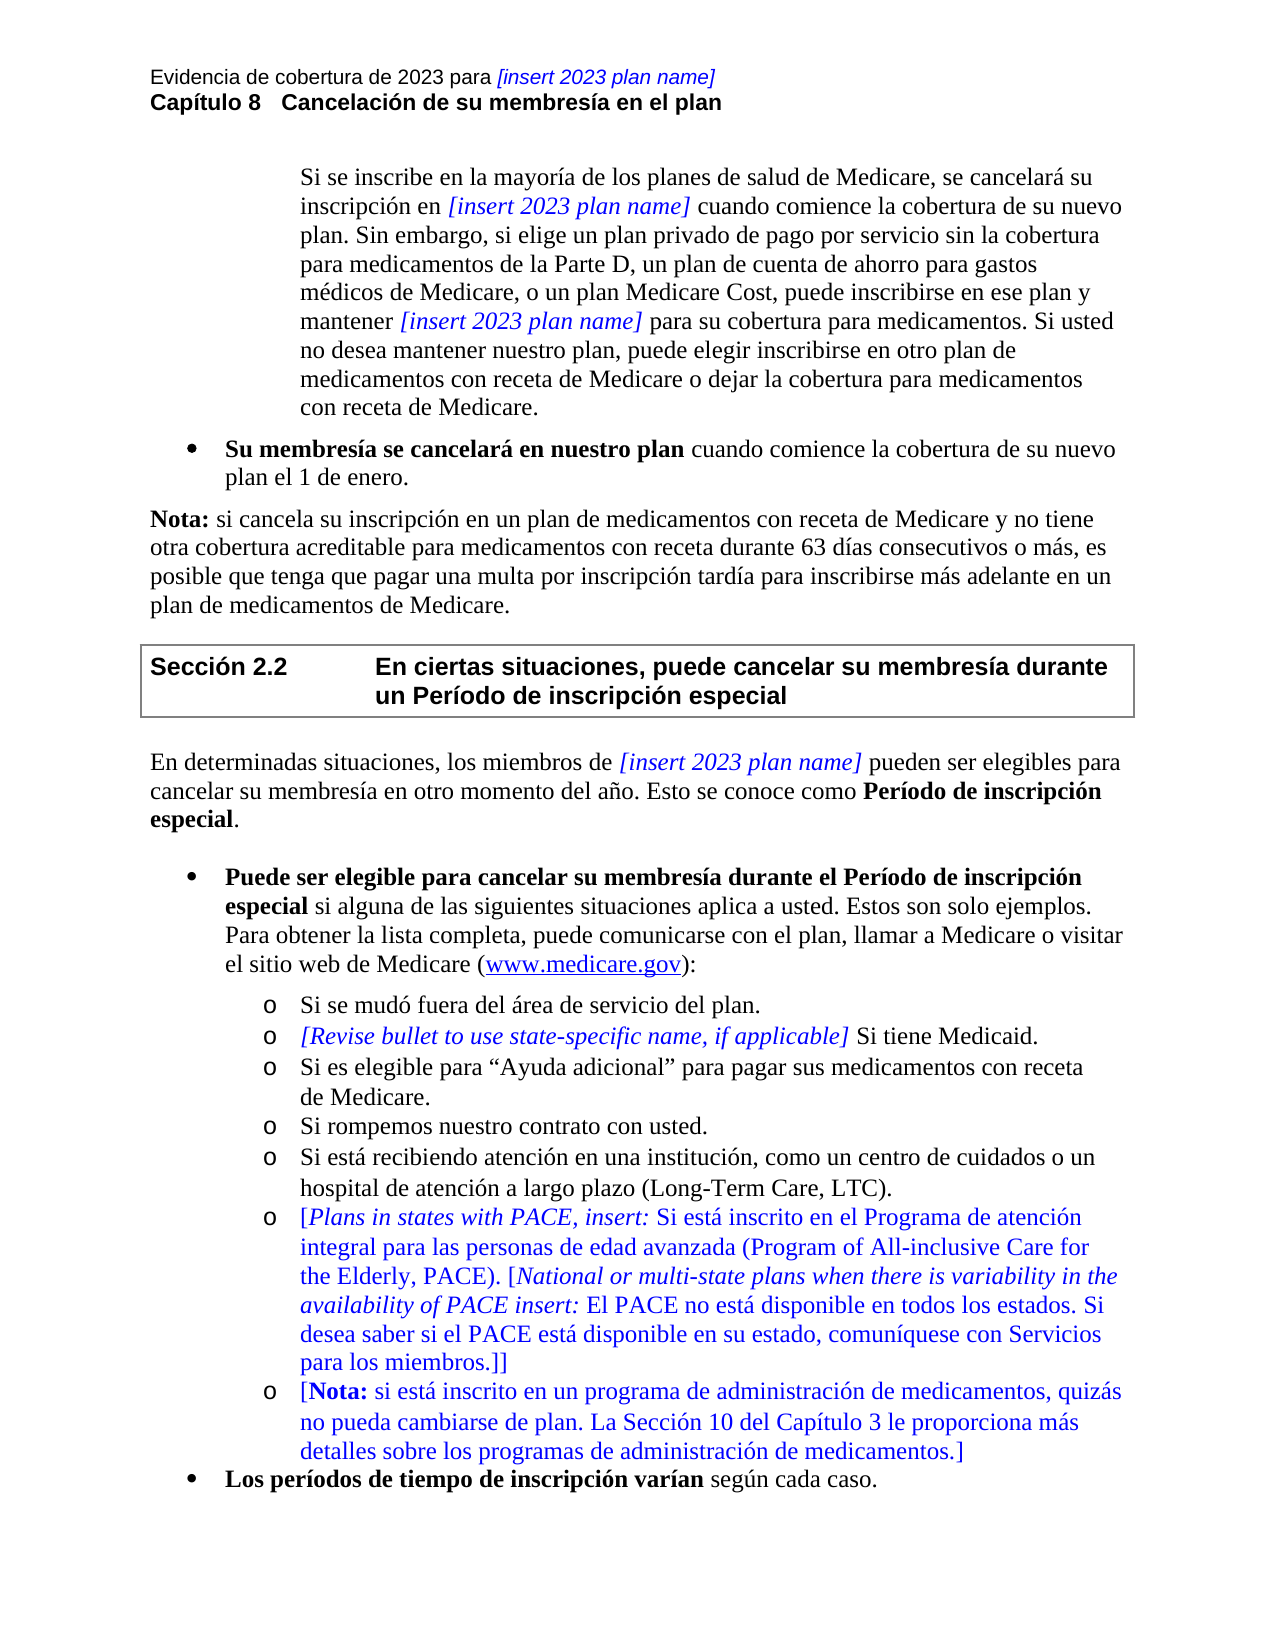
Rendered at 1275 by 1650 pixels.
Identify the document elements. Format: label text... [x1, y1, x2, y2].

list Puede ser elegible para cancelar su membresía durante el Período de inscripción especial si alguna de las siguientes situaciones aplica a usted. Estos son solo ejemplos. Para obtener la lista completa, puede comunicarse con el plan, llamar a Medicare o visitar el sitio web de Medicare (www.medicare.gov): [187, 862, 1125, 977]
list Si es elegible para “Ayuda adicional” para pagar sus medicamentos con receta de Medicare. [262, 1077, 1125, 1136]
list Su membresía se cancelará en nuestro plan cuando comience la cobertura de su nuevo plan el 1 de enero. [187, 434, 1125, 491]
list Si rompemos nuestro contrato con usted. [262, 1149, 1125, 1179]
text En determinadas situaciones, los miembros de [insert 2023 plan name] pueden ser elegibles para cancelar su membresía en otro momento del año. Esto se conoce como Período de inscripción especial. [150, 747, 1125, 833]
list [Plans in states with PACE, insert: Si está inscrito en el Programa de atención integral para las personas de edad avanzada (Program of All-inclusive Care for the Elderly, PACE). [National or multi-state plans when there is variability in the availability of PACE insert: El PACE no está disponible en todos los estados. Si desea saber si el PACE está disponible en su estado, comuníquese con Servicios para los miembros.]] [262, 1264, 1125, 1439]
list [Revise bullet to use state-specific name, if applicable] Si tiene Medicaid. [262, 1033, 1125, 1064]
subtitle Sección 2.2 En ciertas situaciones, puede cancelar su membresía durante un Período de inscripción especial [142, 646, 1133, 716]
list Si se inscribe en la mayoría de los planes de salud de Medicare, se cancelará su inscripción en [insert 2023 plan name] cuando comience la cobertura de su nuevo plan. Sin embargo, si elige un plan privado de pago por servicio sin la cobertura para medicamentos de la Parte D, un plan de cuenta de ahorro para gastos médicos de Medicare, o un plan Medicare Cost, puede inscribirse en ese plan y mantener [insert 2023 plan name] para su cobertura para medicamentos. Si usted no desea mantener nuestro plan, puede elegir inscribirse en otro plan de medicamentos con receta de Medicare o dejar la cobertura para medicamentos con receta de Medicare. [300, 162, 1125, 421]
list Si se mudó fuera del área de servicio del plan. [262, 990, 1125, 1021]
list Nota: si cancela su inscripción en un plan de medicamentos con receta de Medicare y no tiene otra cobertura acreditable para medicamentos con receta durante 63 días consecutivos o más, es posible que tenga que pagar una multa por inscripción tardía para inscribirse más adelante en un plan de medicamentos de Medicare. [150, 504, 1125, 619]
list Si está recibiendo atención en una institución, como un centro de cuidados o un hospital de atención a largo plazo (Long-Term Care, LTC). [262, 1192, 1125, 1252]
